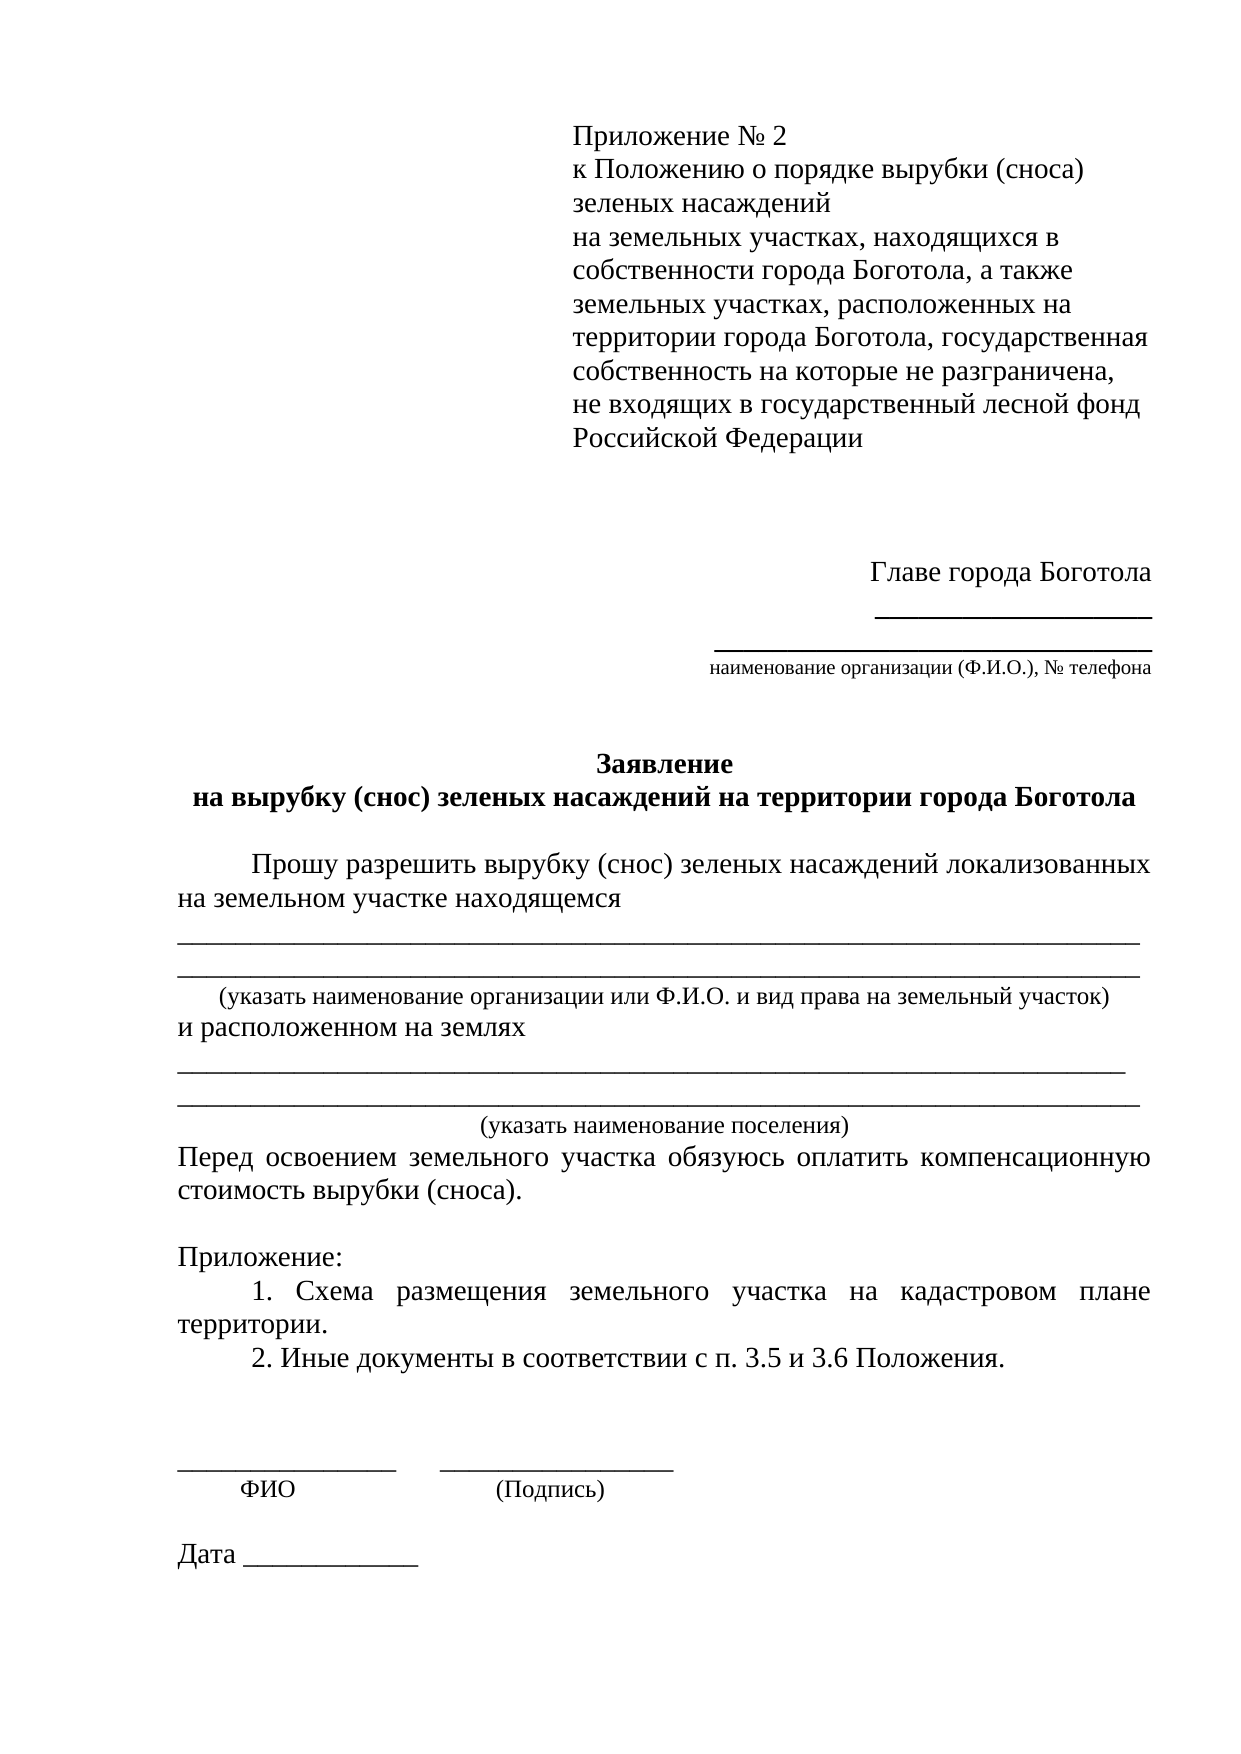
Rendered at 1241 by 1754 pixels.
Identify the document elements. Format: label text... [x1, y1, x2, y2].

text Приложение: [177, 1239, 1152, 1273]
text __________________________________________________________________ [177, 1077, 1152, 1110]
text Перед освоением земельного участка обязуюсь оплатить компенсационную стоимость вырубки (сноса). [177, 1139, 1152, 1206]
text наименование организации (Ф.И.О.), № телефона [177, 655, 1152, 679]
text Главе города Боготола [177, 554, 1152, 588]
text ___________________ [177, 588, 1152, 621]
text Дата ____________ [177, 1537, 1152, 1570]
text Заявление [177, 746, 1152, 779]
text _______________ ________________ [177, 1441, 1152, 1474]
text на вырубку (снос) зеленых насаждений на территории города Боготола [177, 779, 1152, 813]
table_header Приложение № 2 к Положению о порядке вырубки (сноса) зеленых насаждений на земельных участках, находящихся в собственности города Боготола, а также земельных участках, расположенных на территории города Боготола, государственная собственность на которые не разграничена, не входящих в государственный лесной фонд Российской Федерации [561, 118, 1163, 453]
text 2. Иные документы в соответствии с п. 3.5 и 3.6 Положения. [177, 1340, 1152, 1374]
text ФИО (Подпись) [177, 1474, 1152, 1503]
text __________________________________________________________________ [177, 914, 1152, 947]
text Прошу разрешить вырубку (снос) зеленых насаждений локализованных на земельном участке находящемся [177, 847, 1152, 914]
text (указать наименование организации или Ф.И.О. и вид права на земельный участок) [177, 981, 1152, 1009]
text _________________________________________________________________ [177, 1043, 1152, 1077]
text __________________________________________________________________ [177, 947, 1152, 981]
text и расположенном на землях [177, 1009, 1152, 1043]
text ______________________________ [177, 621, 1152, 655]
text 1. Схема размещения земельного участка на кадастровом плане территории. [177, 1273, 1152, 1340]
text (указать наименование поселения) [177, 1110, 1152, 1139]
